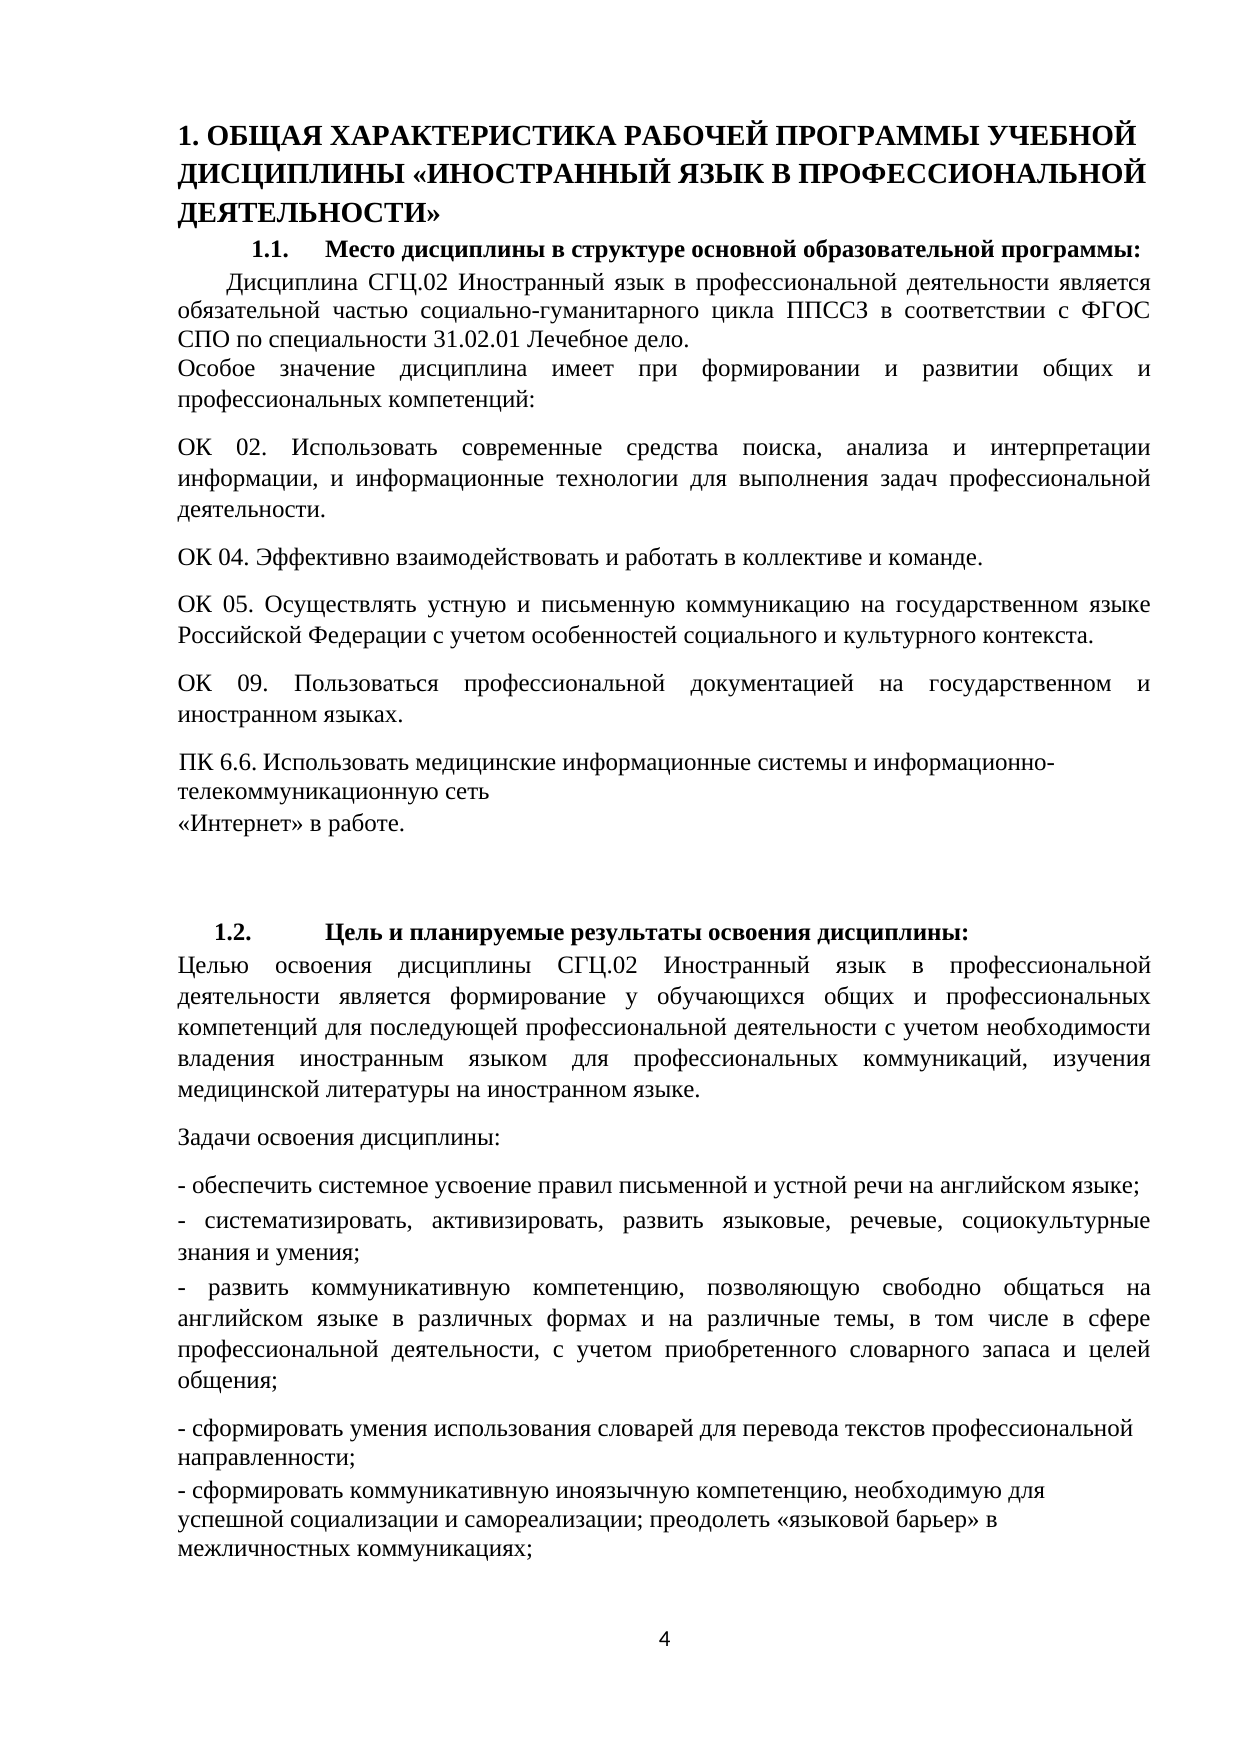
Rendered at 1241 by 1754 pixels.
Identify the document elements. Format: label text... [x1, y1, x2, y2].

text - сформировать коммуникативную иноязычную компетенцию, необходимую для успешной социализации и самореализации; преодолеть «языковой барьер» в межличностных коммуникациях; [177, 1476, 1152, 1562]
text Особое значение дисциплина имеет при формировании и развитии общих и профессиональных компетенций: [177, 353, 1152, 413]
text - обеспечить системное усвоение правил письменной и устной речи на английском языке; [177, 1170, 1152, 1199]
text ОК 09. Пользоваться профессиональной документацией на государственном и иностранном языках. [177, 668, 1152, 728]
text - систематизировать, активизировать, развить языковые, речевые, социокультурные знания и умения; [177, 1206, 1152, 1265]
text «Интернет» в работе. [177, 808, 1152, 837]
text 1. ОБЩАЯ ХАРАКТЕРИСТИКА РАБОЧЕЙ ПРОГРАММЫ УЧЕБНОЙ ДИСЦИПЛИНЫ «ИНОСТРАННЫЙ ЯЗЫК В ПРОФЕССИОНАЛЬНОЙ ДЕЯТЕЛЬНОСТИ» [177, 118, 1152, 229]
text ОК 04. Эффективно взаимодействовать и работать в коллективе и команде. [177, 542, 1152, 570]
text Целью освоения дисциплины СГЦ.02 Иностранный язык в профессиональной деятельности является формирование у обучающихся общих и профессиональных компетенций для последующей профессиональной деятельности с учетом необходимости владения иностранным языком для профессиональных коммуникаций, изучения медицинской литературы на иностранном языке. [177, 950, 1152, 1103]
list Цель и планируемые результаты освоения дисциплины: [214, 917, 1152, 946]
text ПК 6.6. Использовать медицинские информационные системы и информационно-телекоммуникационную сеть [177, 747, 1152, 805]
text - развить коммуникативную компетенцию, позволяющую свободно общаться на английском языке в различных формах и на различные темы, в том числе в сфере профессиональной деятельности, с учетом приобретенного словарного запаса и целей общения; [177, 1272, 1152, 1394]
list Место дисциплины в структуре основной образовательной программы: [177, 234, 1152, 262]
text Дисциплина СГЦ.02 Иностранный язык в профессиональной деятельности является обязательной частью социально-гуманитарного цикла ППССЗ в соответствии с ФГОС СПО по специальности 31.02.01 Лечебное дело. [177, 267, 1152, 353]
text - сформировать умения использования словарей для перевода текстов профессиональной направленности; [177, 1413, 1152, 1471]
text Задачи освоения дисциплины: [177, 1122, 1152, 1151]
text ОК 02. Использовать современные средства поиска, анализа и интерпретации информации, и информационные технологии для выполнения задач профессиональной деятельности. [177, 432, 1152, 523]
text ОК 05. Осуществлять устную и письменную коммуникацию на государственном языке Российской Федерации с учетом особенностей социального и культурного контекста. [177, 589, 1152, 649]
